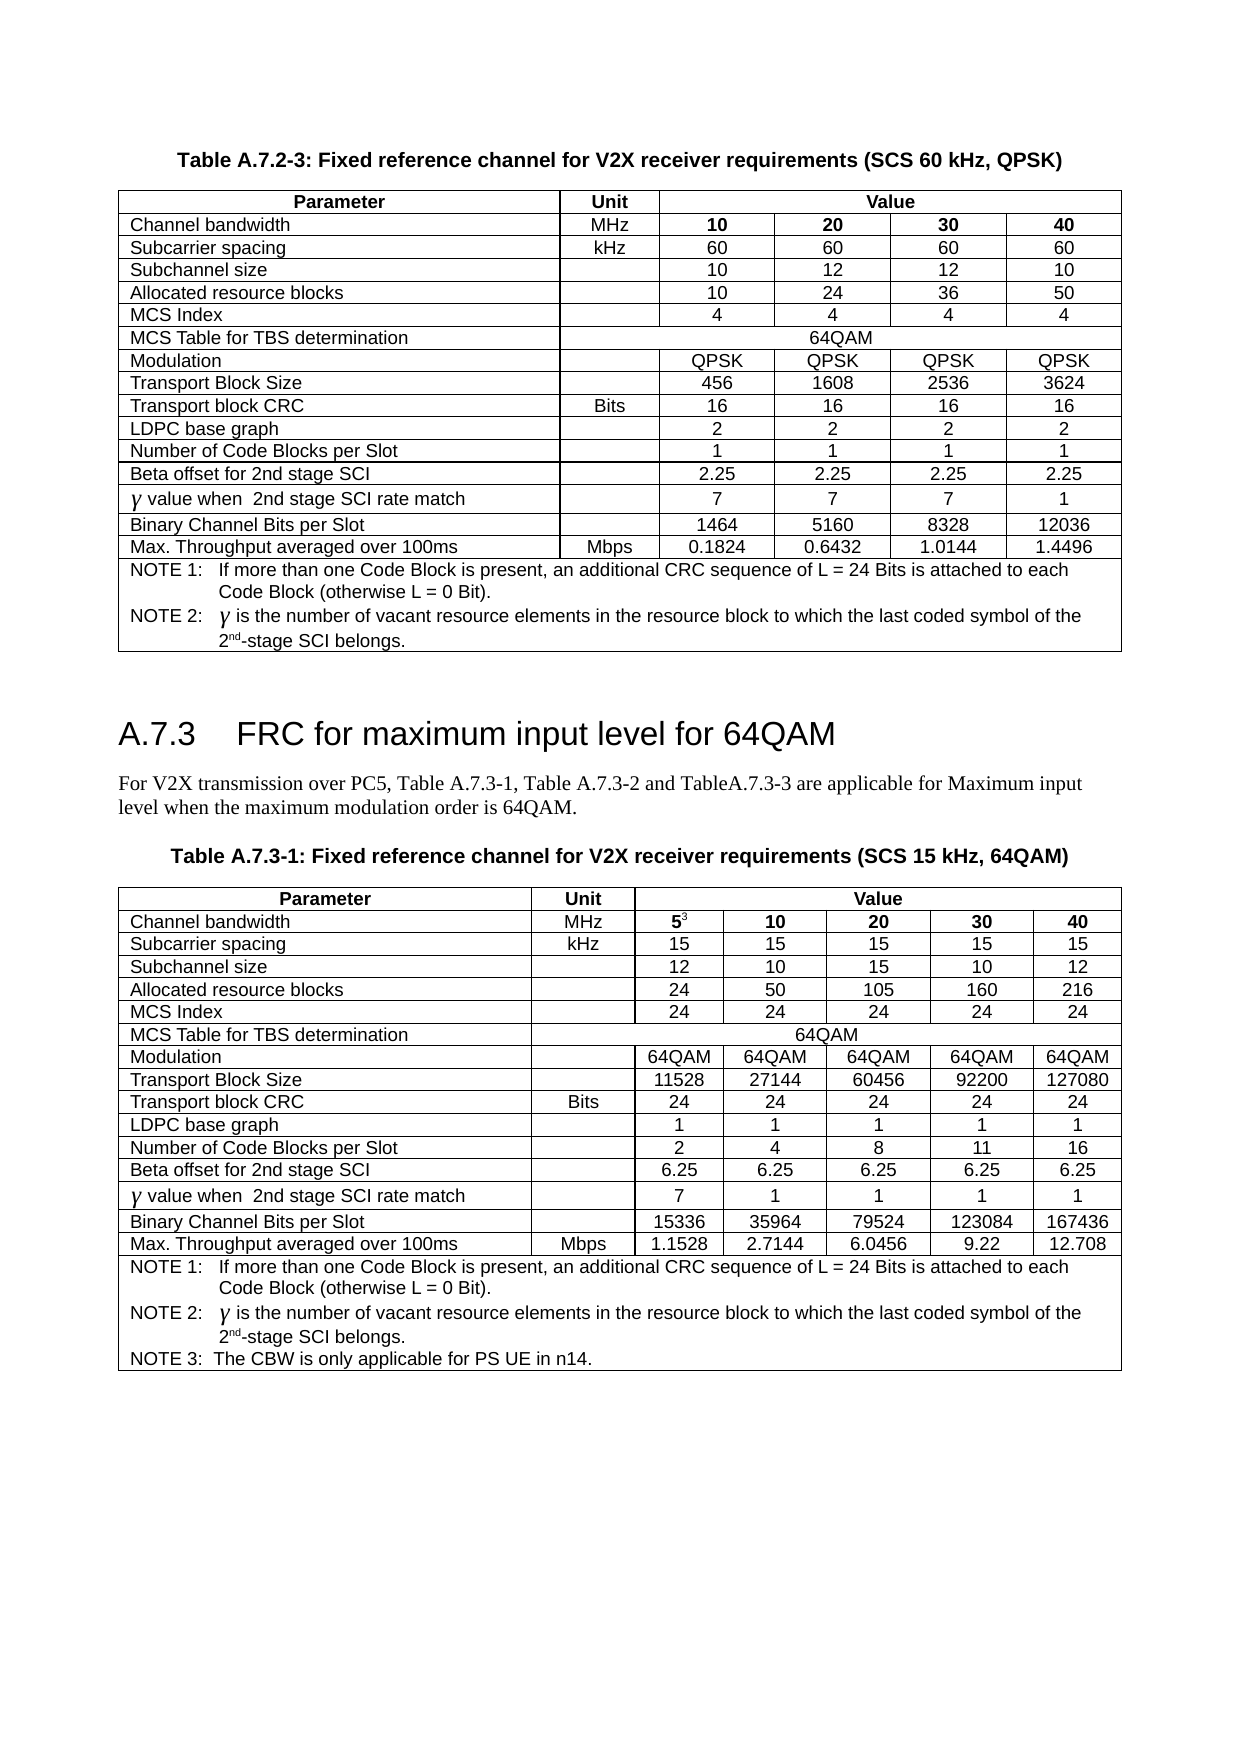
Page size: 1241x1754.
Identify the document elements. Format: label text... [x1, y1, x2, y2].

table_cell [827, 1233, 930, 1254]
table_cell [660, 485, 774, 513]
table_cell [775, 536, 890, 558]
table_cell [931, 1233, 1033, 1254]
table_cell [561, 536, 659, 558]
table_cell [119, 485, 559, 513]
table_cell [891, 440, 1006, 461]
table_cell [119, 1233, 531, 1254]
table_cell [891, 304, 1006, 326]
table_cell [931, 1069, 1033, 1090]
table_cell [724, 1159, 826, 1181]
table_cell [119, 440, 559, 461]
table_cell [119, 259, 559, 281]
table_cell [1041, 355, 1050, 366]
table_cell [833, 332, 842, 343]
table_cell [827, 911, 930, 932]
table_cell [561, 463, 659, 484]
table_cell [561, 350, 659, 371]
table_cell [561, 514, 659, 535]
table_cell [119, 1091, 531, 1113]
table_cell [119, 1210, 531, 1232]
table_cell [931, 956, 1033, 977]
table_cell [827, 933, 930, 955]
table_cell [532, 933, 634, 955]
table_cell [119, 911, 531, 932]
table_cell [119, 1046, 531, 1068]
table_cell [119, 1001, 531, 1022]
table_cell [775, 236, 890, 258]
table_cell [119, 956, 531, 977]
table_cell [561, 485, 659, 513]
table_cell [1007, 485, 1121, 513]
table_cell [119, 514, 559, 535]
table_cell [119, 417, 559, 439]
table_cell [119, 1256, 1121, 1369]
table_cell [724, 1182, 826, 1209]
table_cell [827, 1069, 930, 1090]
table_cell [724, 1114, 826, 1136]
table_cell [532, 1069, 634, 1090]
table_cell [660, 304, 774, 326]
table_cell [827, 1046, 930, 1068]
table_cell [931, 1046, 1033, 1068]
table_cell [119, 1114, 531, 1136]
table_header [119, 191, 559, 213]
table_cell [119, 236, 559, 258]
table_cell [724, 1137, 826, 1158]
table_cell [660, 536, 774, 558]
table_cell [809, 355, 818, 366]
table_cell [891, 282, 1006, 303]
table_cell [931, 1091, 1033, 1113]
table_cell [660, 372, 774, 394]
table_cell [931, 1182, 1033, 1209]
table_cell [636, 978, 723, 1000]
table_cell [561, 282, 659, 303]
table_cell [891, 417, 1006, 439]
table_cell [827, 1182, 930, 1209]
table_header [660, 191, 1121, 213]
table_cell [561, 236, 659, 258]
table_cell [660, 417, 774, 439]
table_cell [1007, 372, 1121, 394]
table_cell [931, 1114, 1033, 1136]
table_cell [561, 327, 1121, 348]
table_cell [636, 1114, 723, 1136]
text Table A.7.3-1: Fixed reference channel for V2X receiver requirements (SCS 15 kHz, 64QAM) [118, 844, 1122, 868]
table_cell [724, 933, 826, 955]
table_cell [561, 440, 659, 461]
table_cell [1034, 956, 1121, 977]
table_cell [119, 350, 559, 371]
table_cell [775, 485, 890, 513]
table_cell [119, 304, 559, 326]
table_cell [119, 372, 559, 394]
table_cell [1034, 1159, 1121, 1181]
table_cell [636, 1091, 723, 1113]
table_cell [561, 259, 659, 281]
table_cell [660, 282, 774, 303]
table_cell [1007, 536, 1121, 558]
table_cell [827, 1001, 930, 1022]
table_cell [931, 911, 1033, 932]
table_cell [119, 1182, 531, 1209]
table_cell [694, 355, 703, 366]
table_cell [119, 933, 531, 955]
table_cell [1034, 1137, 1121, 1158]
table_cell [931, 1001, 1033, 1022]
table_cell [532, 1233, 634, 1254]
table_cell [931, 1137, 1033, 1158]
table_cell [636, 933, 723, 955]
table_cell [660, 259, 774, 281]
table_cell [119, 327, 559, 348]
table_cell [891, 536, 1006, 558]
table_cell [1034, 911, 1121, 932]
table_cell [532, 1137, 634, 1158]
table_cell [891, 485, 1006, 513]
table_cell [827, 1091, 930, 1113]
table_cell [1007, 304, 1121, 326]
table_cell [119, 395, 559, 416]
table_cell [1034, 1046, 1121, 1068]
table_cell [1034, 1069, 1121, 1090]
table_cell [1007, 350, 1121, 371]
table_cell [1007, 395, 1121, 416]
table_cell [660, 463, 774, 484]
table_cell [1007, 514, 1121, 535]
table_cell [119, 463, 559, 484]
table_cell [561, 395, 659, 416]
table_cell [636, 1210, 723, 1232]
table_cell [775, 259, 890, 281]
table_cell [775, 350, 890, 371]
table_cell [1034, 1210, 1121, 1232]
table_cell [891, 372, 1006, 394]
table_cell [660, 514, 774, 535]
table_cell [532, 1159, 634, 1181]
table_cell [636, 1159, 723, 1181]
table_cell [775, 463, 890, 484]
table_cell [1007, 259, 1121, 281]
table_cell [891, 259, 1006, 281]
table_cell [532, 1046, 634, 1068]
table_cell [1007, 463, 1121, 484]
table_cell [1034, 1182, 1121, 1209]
text For V2X transmission over PC5, Table A.7.3-1, Table A.7.3-2 and TableA.7.3-3 are applicable for Maximum input level when the maximum modulation order is 64QAM. [118, 771, 1122, 819]
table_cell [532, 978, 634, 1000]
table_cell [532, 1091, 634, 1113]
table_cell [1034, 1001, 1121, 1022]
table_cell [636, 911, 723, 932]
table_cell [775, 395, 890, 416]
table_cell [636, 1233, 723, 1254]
subtitle A.7.3 FRC for maximum input level for 64QAM [118, 714, 1122, 752]
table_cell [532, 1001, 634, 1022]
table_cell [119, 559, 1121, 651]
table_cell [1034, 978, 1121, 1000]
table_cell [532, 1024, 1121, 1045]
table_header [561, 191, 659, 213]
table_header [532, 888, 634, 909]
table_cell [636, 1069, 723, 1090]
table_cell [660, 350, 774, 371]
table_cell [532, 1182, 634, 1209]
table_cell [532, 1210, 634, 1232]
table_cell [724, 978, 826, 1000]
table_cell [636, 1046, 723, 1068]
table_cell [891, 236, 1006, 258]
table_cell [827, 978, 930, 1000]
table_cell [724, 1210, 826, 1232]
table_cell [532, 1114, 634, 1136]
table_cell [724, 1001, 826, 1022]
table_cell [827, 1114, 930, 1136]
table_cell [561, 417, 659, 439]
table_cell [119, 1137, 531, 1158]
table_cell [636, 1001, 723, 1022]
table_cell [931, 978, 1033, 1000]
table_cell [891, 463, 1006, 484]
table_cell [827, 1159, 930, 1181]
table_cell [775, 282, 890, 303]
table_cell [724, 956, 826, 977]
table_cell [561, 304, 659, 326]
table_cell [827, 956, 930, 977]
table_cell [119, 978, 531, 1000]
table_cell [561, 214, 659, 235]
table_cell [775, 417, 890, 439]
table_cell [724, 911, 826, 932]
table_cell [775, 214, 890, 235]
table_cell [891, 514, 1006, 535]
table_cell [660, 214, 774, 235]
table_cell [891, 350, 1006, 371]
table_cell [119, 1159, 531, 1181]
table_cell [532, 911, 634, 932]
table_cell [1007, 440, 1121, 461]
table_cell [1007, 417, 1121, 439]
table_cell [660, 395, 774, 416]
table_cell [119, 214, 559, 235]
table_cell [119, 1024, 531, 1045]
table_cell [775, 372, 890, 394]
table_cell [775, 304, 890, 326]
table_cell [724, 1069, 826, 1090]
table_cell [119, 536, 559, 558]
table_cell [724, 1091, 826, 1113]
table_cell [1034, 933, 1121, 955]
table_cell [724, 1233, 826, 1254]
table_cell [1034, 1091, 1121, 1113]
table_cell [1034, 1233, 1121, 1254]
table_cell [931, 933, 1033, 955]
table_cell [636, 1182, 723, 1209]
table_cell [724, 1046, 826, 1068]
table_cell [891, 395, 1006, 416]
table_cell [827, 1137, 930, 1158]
text Table A.7.2-3: Fixed reference channel for V2X receiver requirements (SCS 60 kHz, QPSK) [118, 147, 1122, 171]
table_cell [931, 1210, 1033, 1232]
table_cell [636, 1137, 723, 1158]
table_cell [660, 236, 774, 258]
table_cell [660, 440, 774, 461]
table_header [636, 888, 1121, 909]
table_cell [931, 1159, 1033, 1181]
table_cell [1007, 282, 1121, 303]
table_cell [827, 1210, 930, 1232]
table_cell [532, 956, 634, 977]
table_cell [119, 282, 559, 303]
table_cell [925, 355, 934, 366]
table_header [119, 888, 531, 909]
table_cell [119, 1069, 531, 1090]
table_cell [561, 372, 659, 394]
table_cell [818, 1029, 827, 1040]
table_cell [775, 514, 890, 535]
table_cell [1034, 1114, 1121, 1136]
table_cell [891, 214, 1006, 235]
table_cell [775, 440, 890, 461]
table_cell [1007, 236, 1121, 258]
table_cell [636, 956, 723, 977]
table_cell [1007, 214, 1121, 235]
